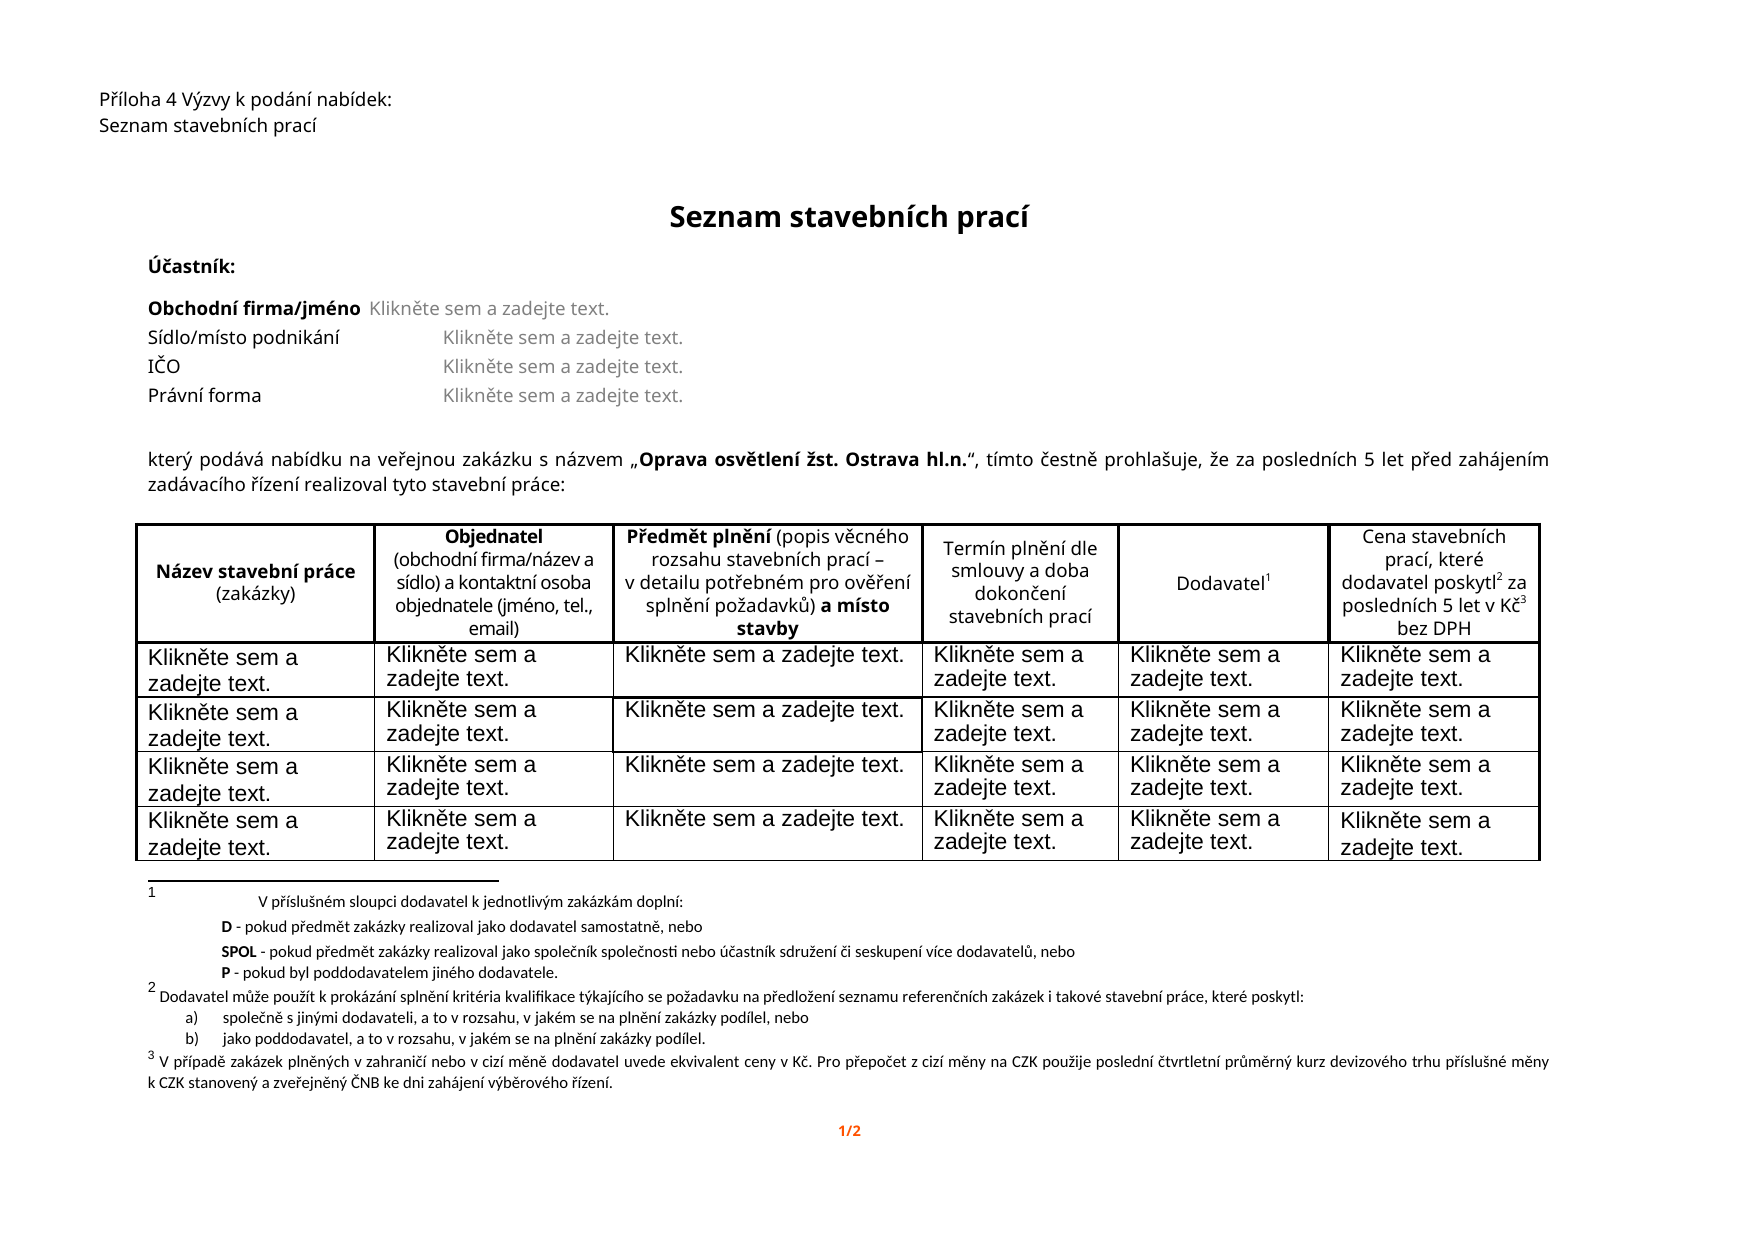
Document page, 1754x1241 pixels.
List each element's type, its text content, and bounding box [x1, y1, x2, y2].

text Účastník: [148, 249, 1551, 279]
text IČO [148, 350, 1551, 379]
table_header Předmět plnění (popis věcného rozsahu stavebních prací – v detailu potřebném pro ověření splnění požadavků) a místo stavby [615, 526, 921, 641]
table_header Cena stavebních prací, které dodavatel poskytl za posledních 5 let v Kč bez DPH [1331, 526, 1538, 641]
table_header Objednatel (obchodní firma/název a sídlo) a kontaktní osoba objednatele (jméno, tel., email) [376, 526, 612, 641]
title Seznam stavebních prací [148, 196, 1551, 236]
text Právní forma [148, 379, 1551, 408]
text který podává nabídku na veřejnou zakázku s názvem „Oprava osvětlení žst. Ostrava hl.n.“, tímto čestně prohlašuje, že za posledních 5 let před zahájením zadávacího řízení realizoval tyto stavební práce: [148, 446, 1551, 497]
table_header Dodavatel [1120, 526, 1327, 641]
table_header Termín plnění dle smlouvy a doba dokončení stavebních prací [924, 526, 1117, 641]
table_header Název stavební práce (zakázky) [138, 526, 373, 641]
text Sídlo/místo podnikání [148, 321, 1551, 350]
text Obchodní firma/jméno [148, 292, 1551, 321]
